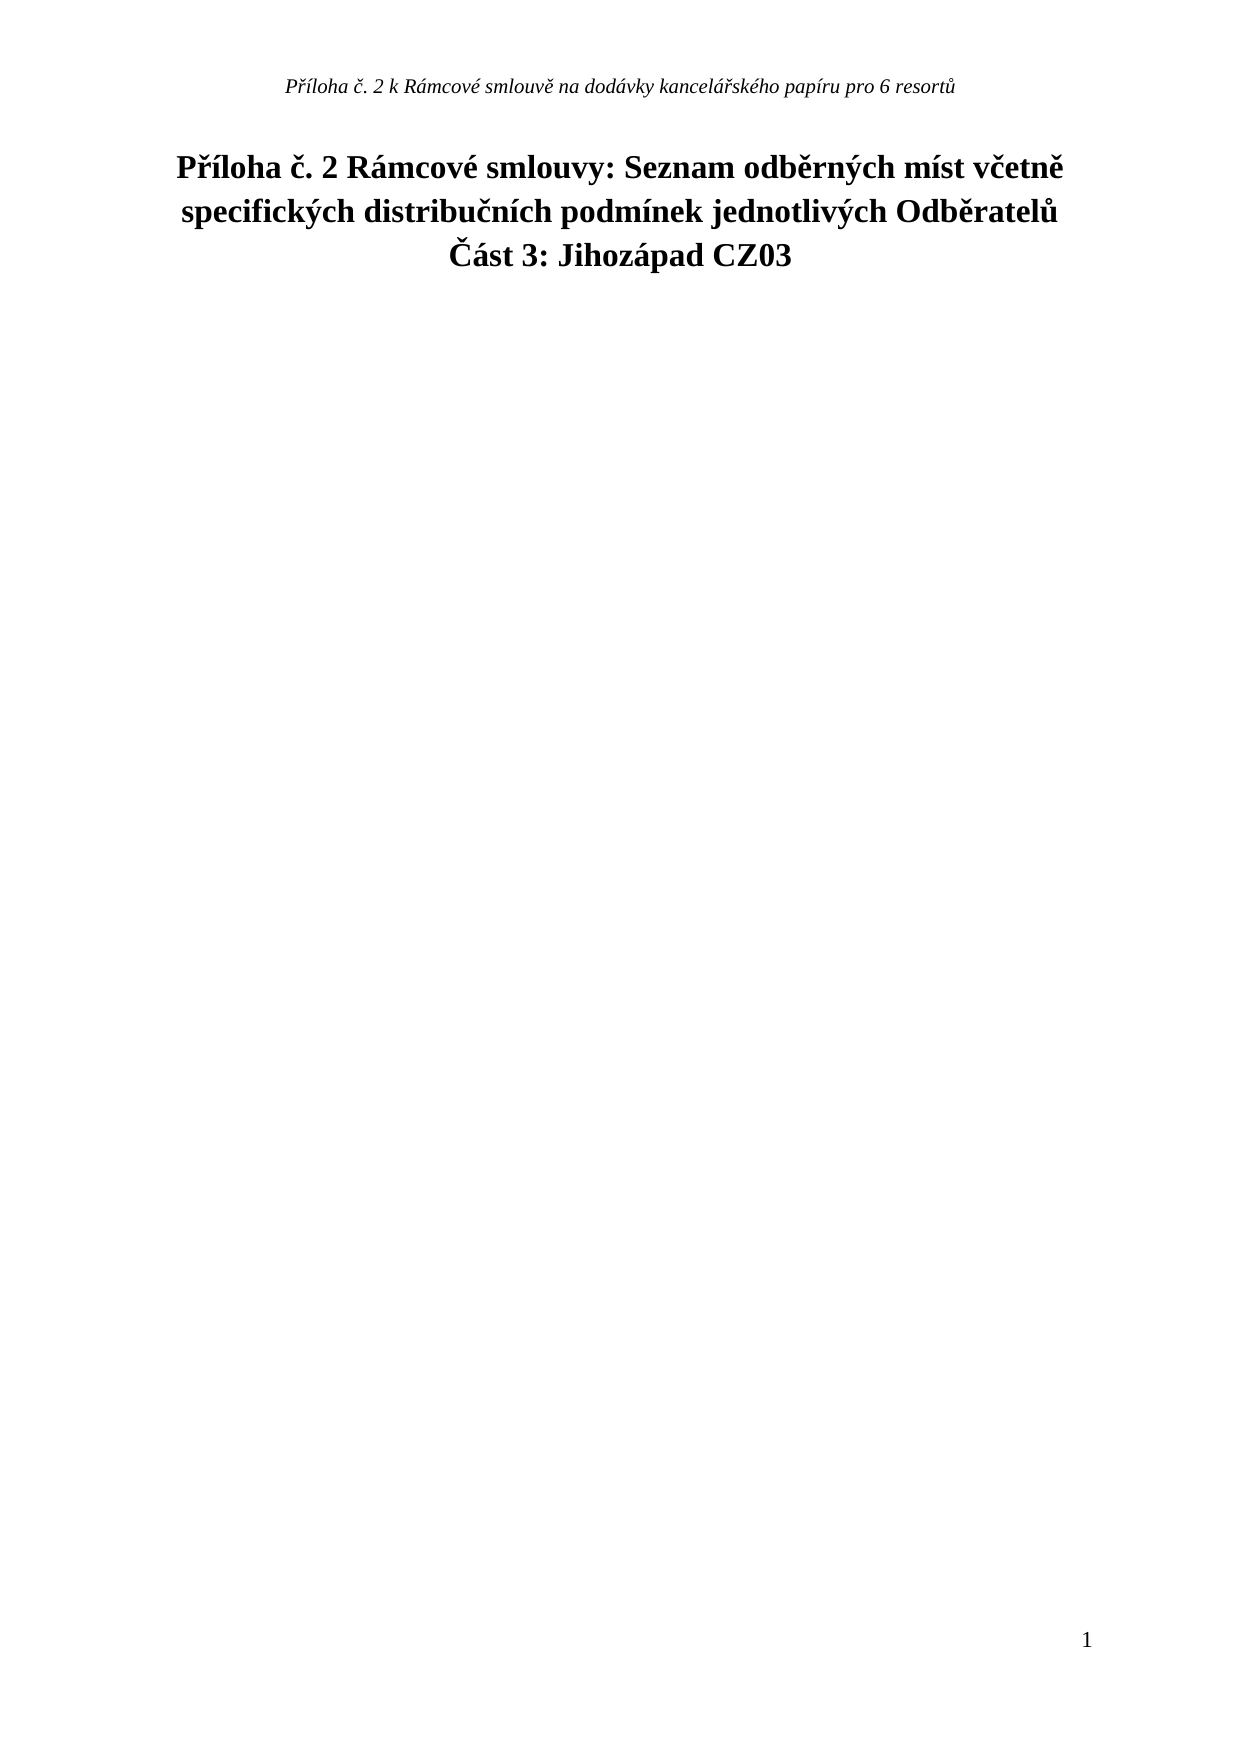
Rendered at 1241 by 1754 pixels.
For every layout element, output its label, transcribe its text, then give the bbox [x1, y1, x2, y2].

text Příloha č. 2 Rámcové smlouvy: Seznam odběrných míst včetně specifických distribučních podmínek jednotlivých Odběratelů Část 3: Jihozápad CZ03 [148, 148, 1093, 274]
